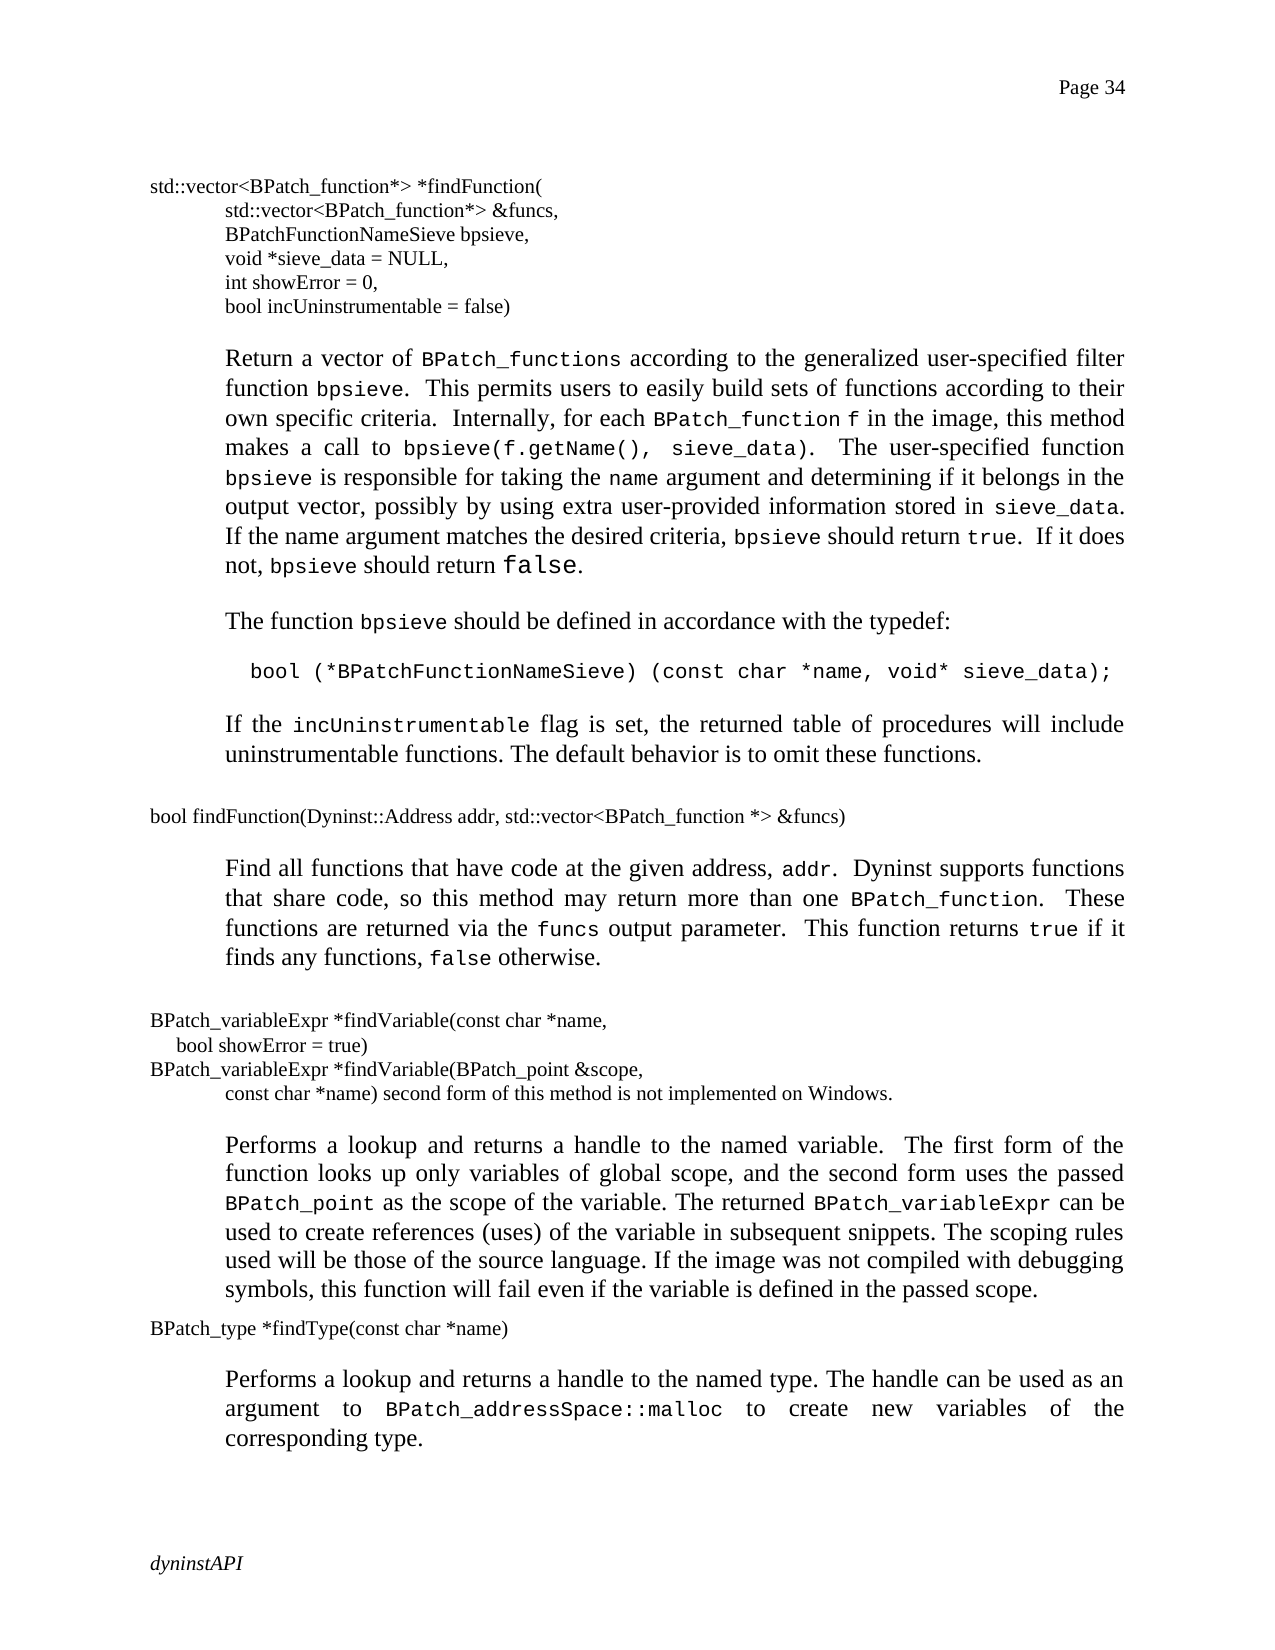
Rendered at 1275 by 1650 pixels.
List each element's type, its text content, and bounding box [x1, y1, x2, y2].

text void *sieve_data = NULL, [225, 246, 1125, 270]
text const char *name) second form of this method is not implemented on Windows. [225, 1081, 1125, 1105]
text bool findFunction(Dyninst::Address addr, std::vector<BPatch_function *> &funcs) [150, 804, 1125, 828]
text bool showError = true) [150, 1032, 1125, 1057]
text bool incUninstrumentable = false) [225, 294, 1125, 318]
text BPatch_type *findType(const char *name) [150, 1316, 1125, 1339]
text BPatch_variableExpr *findVariable(BPatch_point &scope, [150, 1057, 1125, 1081]
list Find all functions that have code at the given address, addr. Dyninst supports functions that share code, so this method may return more than one BPatch_function. These functions are returned via the funcs output parameter. This function returns true if it finds any functions, false otherwise. [225, 853, 1125, 972]
list The function bpsieve should be defined in accordance with the typedef: [225, 606, 1125, 636]
text std::vector<BPatch_function*> *findFunction( [150, 174, 1125, 198]
text BPatchFunctionNameSieve bpsieve, [225, 222, 1125, 246]
text int showError = 0, [225, 270, 1125, 294]
list Performs a lookup and returns a handle to the named variable. The first form of the function looks up only variables of global scope, and the second form uses the passed BPatch_point as the scope of the variable. The returned BPatch_variableExpr can be used to create references (uses) of the variable in subsequent snippets. The scoping rules used will be those of the source language. If the image was not compiled with debugging symbols, this function will fail even if the variable is defined in the passed scope. [225, 1130, 1125, 1303]
list bool (*BPatchFunctionNameSieve) (const char *name, void* sieve_data); [225, 661, 1125, 684]
text BPatch_variableExpr *findVariable(const char *name, [150, 1008, 1125, 1032]
list Return a vector of BPatch_functions according to the generalized user-specified filter function bpsieve. This permits users to easily build sets of functions according to their own specific criteria. Internally, for each BPatch_function f in the image, this method makes a call to bpsieve(f.getName(), sieve_data). The user-specified function bpsieve is responsible for taking the name argument and determining if it belongs in the output vector, possibly by using extra user-provided information stored in sieve_data. If the name argument matches the desired criteria, bpsieve should return true. If it does not, bpsieve should return false. [225, 343, 1125, 581]
list If the incUninstrumentable flag is set, the returned table of procedures will include uninstrumentable functions. The default behavior is to omit these functions. [225, 709, 1125, 768]
text std::vector<BPatch_function*> &funcs, [225, 198, 1125, 222]
list Performs a lookup and returns a handle to the named type. The handle can be used as an argument to BPatch_addressSpace::malloc to create new variables of the corresponding type. [225, 1364, 1125, 1452]
